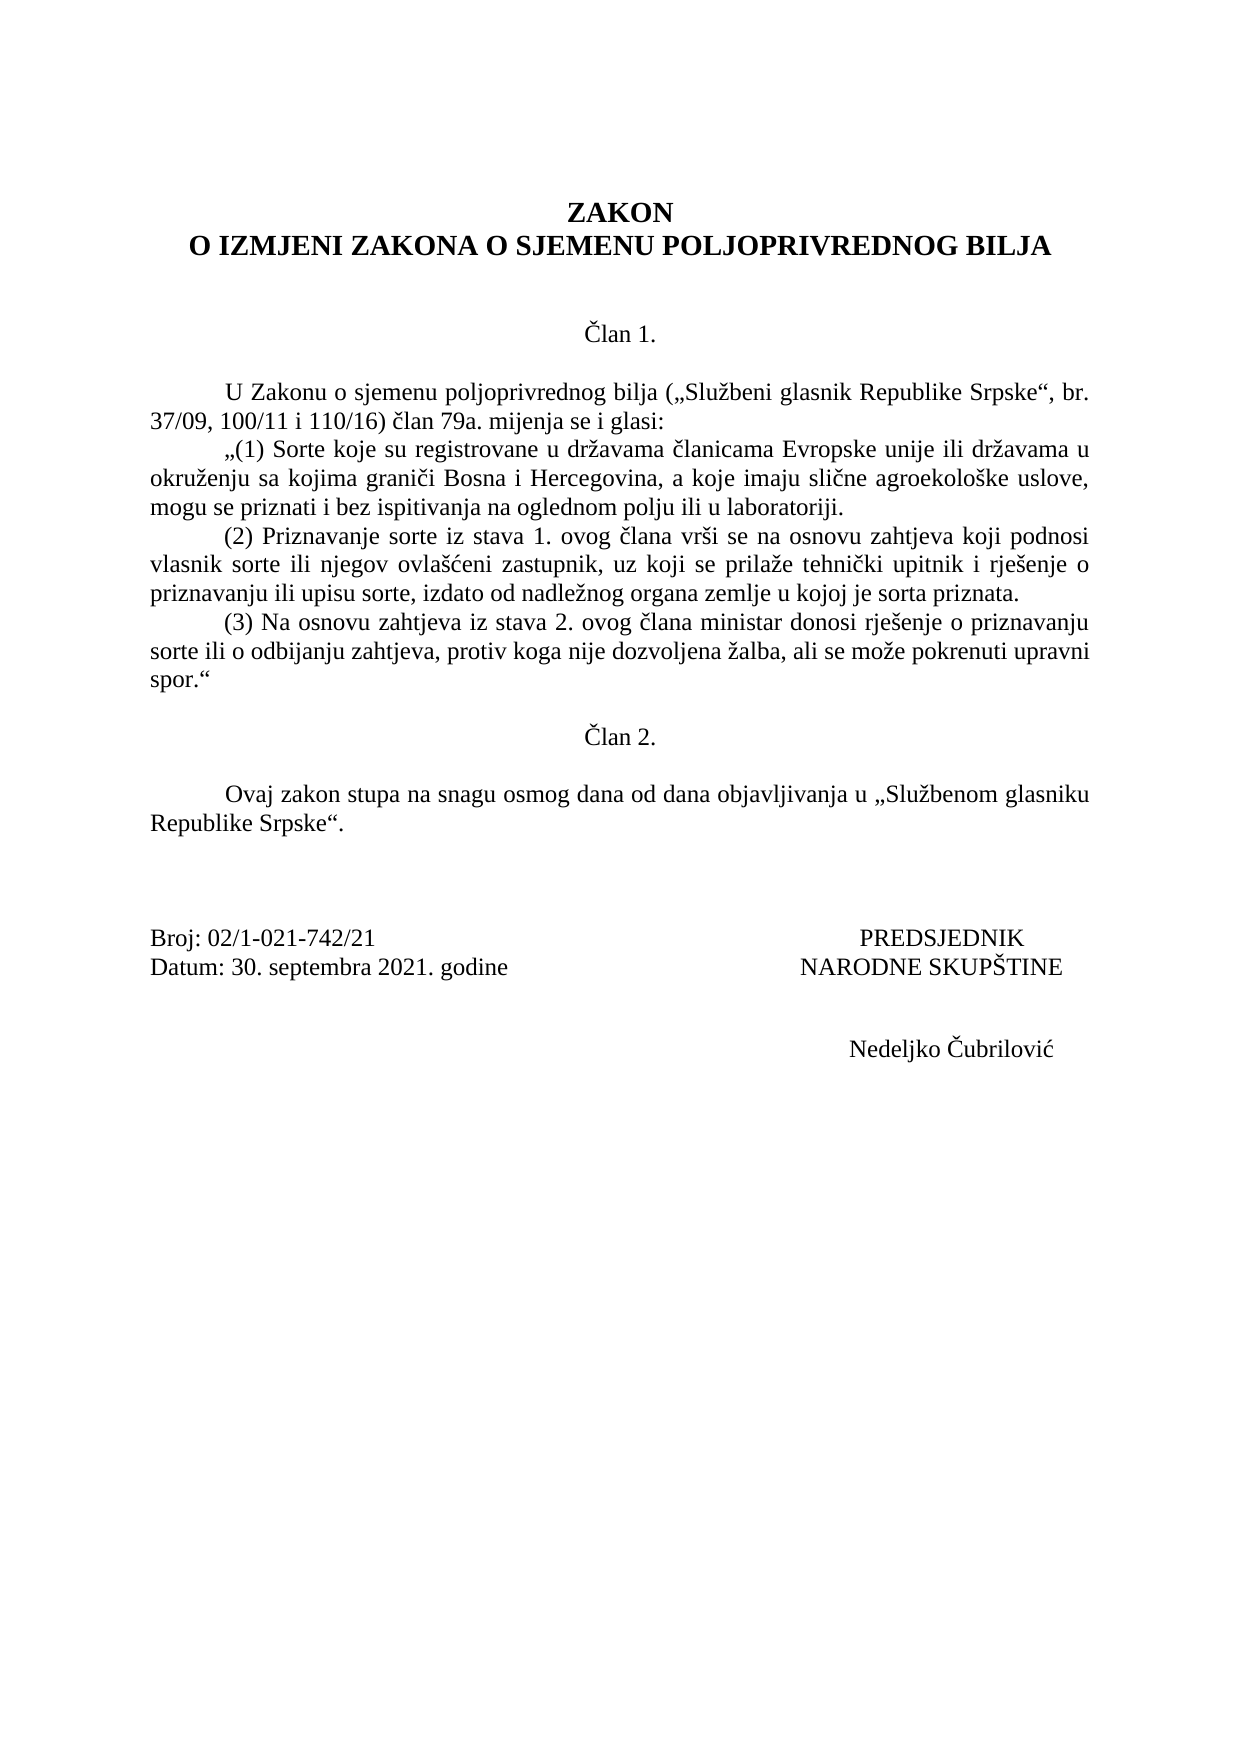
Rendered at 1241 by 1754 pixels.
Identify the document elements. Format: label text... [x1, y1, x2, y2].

text Član 1. [150, 319, 1090, 348]
text Član 2. [150, 722, 1090, 751]
text „(1) Sorte koje su registrovane u državama članicama Evropske unije ili državama u okruženju sa kojima graniči Bosna i Hercegovina, a koje imaju slične agroekološke uslove, mogu se priznati i bez ispitivanja na oglednom polju ili u laboratoriji. [150, 434, 1090, 521]
text O IZMJENI ZAKONA O SJEMENU POLJOPRIVREDNOG BILJA [150, 228, 1090, 262]
text Datum: 30. septembra 2021. godine NARODNE SKUPŠTINE [150, 952, 1090, 981]
text Ovaj zakon stupa na snagu osmog dana od dana objavljivanja u „Službenom glasniku Republike Srpske“. [150, 779, 1090, 837]
text Nedeljko Čubrilović [150, 1034, 1090, 1063]
text U Zakonu o sjemenu poljoprivrednog bilja („Službeni glasnik Republike Srpske“, br. 37/09, 100/11 i 110/16) član 79a. mijenja se i glasi: [150, 377, 1090, 434]
text (2) Priznavanje sorte iz stava 1. ovog člana vrši se na osnovu zahtjeva koji podnosi vlasnik sorte ili njegov ovlašćeni zastupnik, uz koji se prilaže tehnički upitnik i rješenje o priznavanju ili upisu sorte, izdato od nadležnog organa zemlje u kojoj je sorta priznata. [150, 521, 1090, 607]
text (3) Na osnovu zahtjeva iz stava 2. ovog člana ministar donosi rješenje o priznavanju sorte ili o odbijanju zahtjeva, protiv koga nije dozvoljena žalba, ali se može pokrenuti upravni spor.“ [150, 607, 1090, 693]
text ZAKON [150, 195, 1090, 228]
text Broj: 02/1-021-742/21 PREDSJEDNIK [150, 923, 1090, 952]
